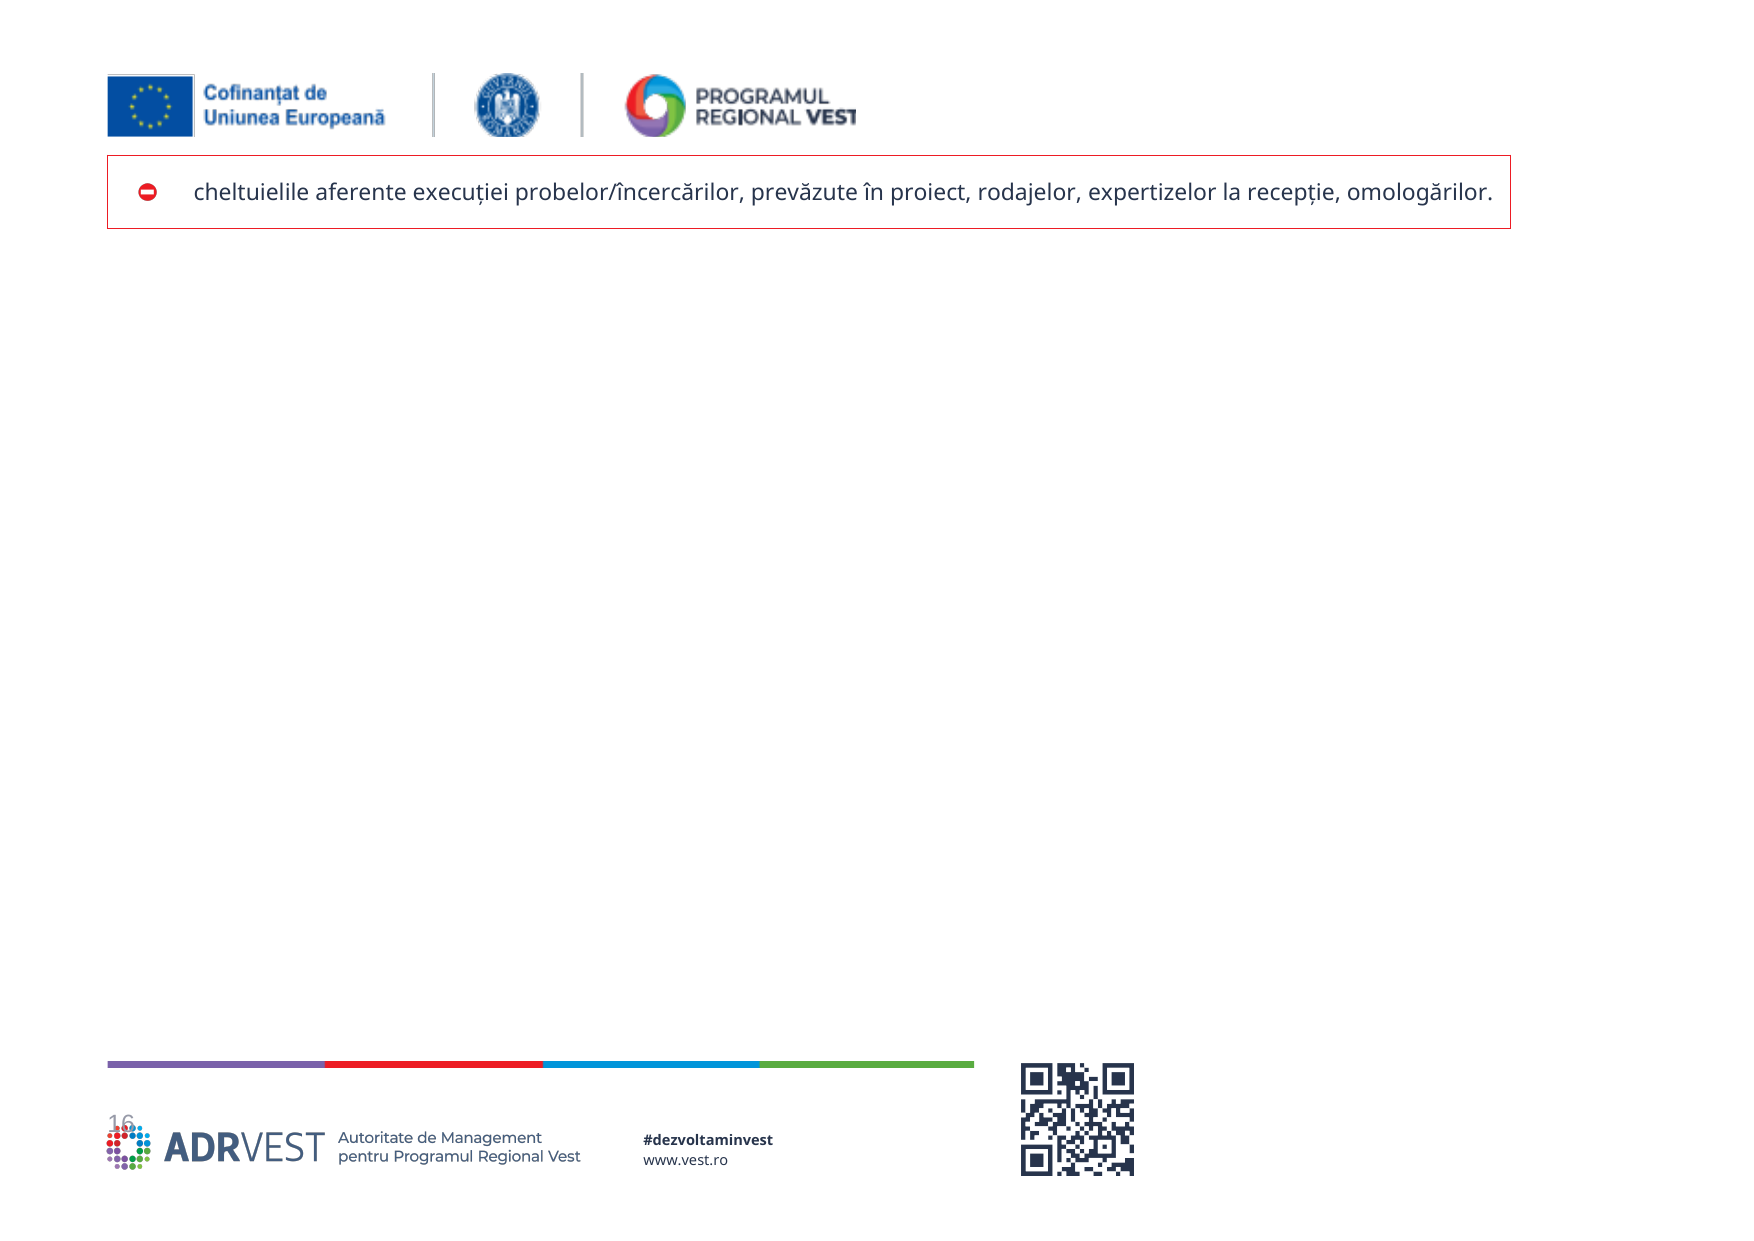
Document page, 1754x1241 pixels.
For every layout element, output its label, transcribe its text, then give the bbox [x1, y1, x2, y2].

picture [97, 1122, 586, 1173]
picture [138, 183, 157, 201]
picture [125, 1123, 131, 1130]
table_cell cheltuielile aferente execuției probelor/încercărilor, prevăzute în proiect, rodajelor, expertizelor la recepție, omologărilor. [108, 156, 1510, 228]
picture [1012, 1054, 1143, 1185]
